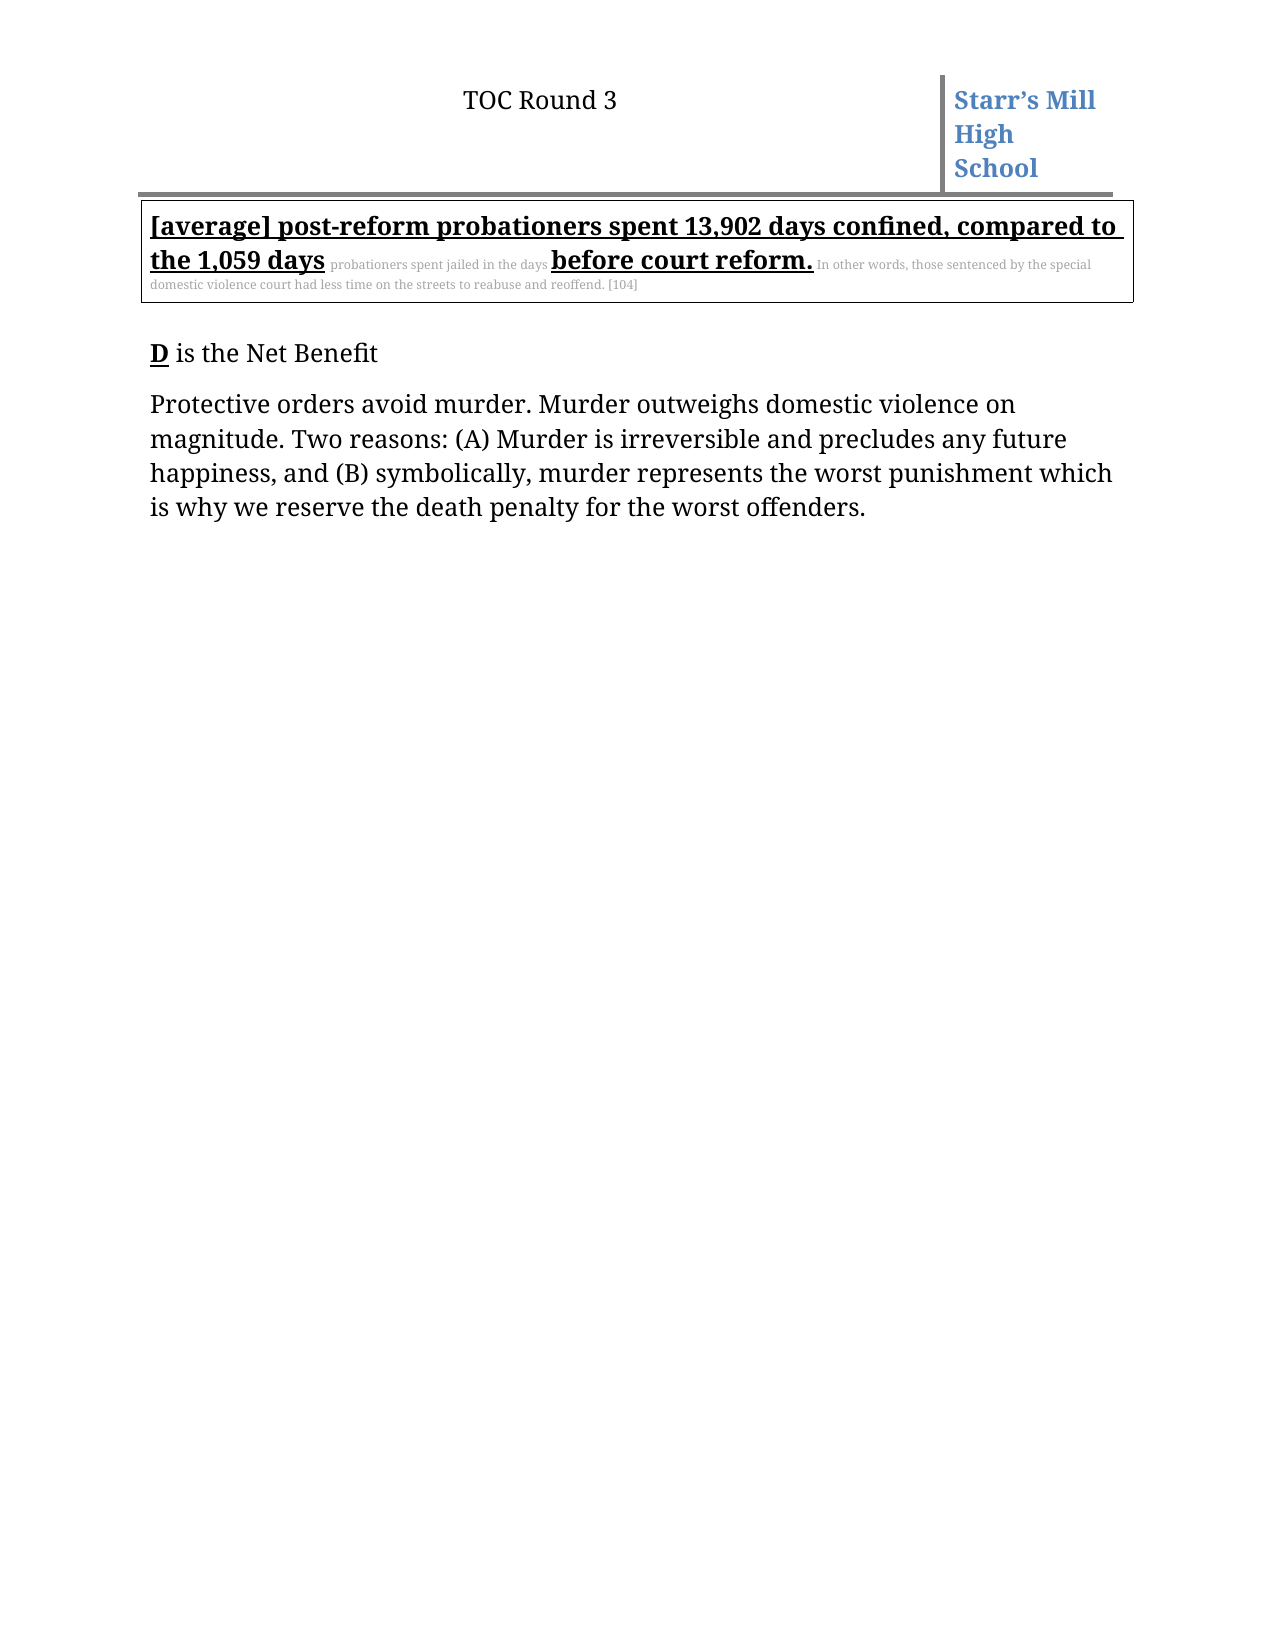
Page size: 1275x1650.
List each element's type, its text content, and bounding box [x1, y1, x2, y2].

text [142, 201, 1133, 302]
text D is the Net Benefit [150, 336, 1125, 370]
text Protective orders avoid murder. Murder outweighs domestic violence on magnitude. Two reasons: (A) Murder is irreversible and precludes any future happiness, and (B) symbolically, murder represents the worst punishment which is why we reserve the death penalty for the worst offenders. [150, 387, 1125, 523]
